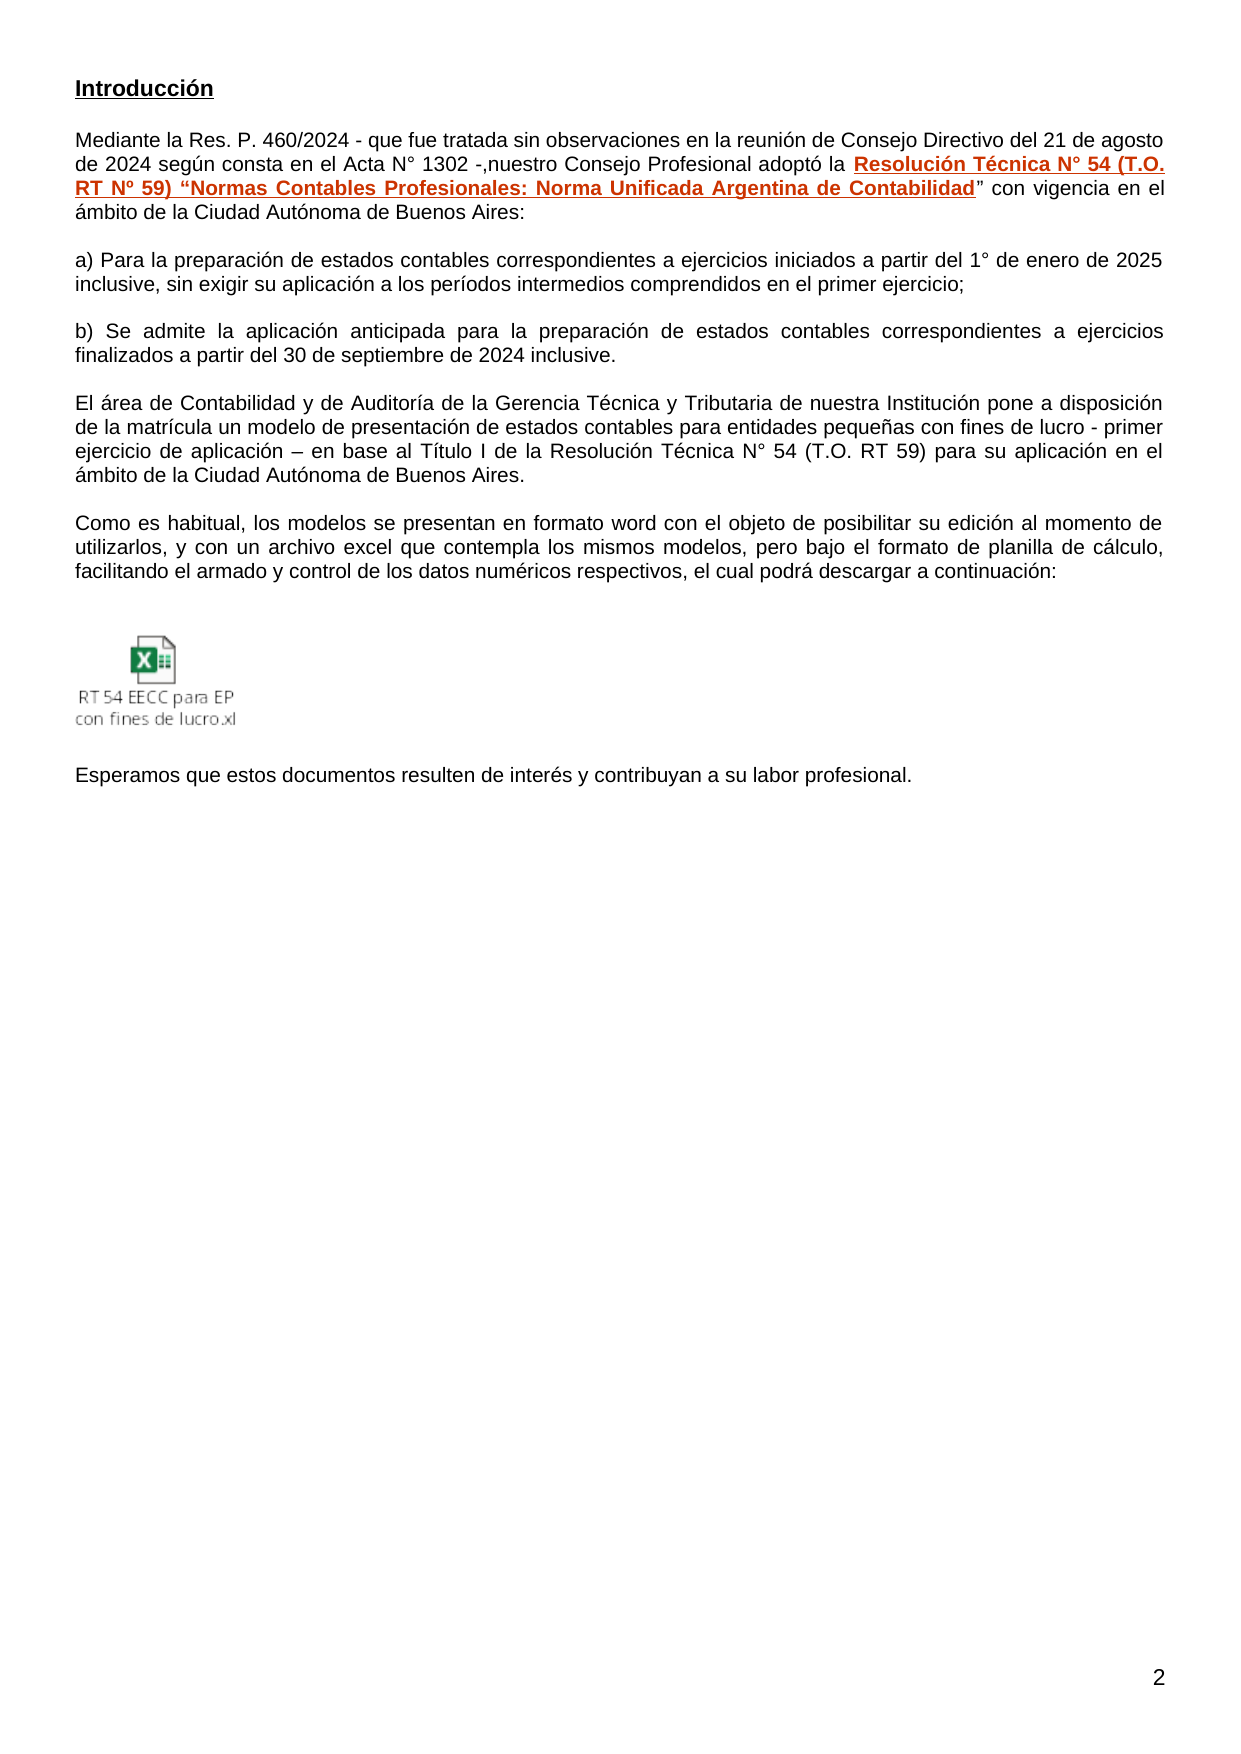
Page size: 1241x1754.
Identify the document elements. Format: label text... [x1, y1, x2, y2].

text Esperamos que estos documentos resulten de interés y contribuyan a su labor profesional. [75, 763, 1165, 787]
text b) Se admite la aplicación anticipada para la preparación de estados contables correspondientes a ejercicios finalizados a partir del 30 de septiembre de 2024 inclusive. [75, 319, 1165, 367]
text a) Para la preparación de estados contables correspondientes a ejercicios iniciados a partir del 1° de enero de 2025 inclusive, sin exigir su aplicación a los períodos intermedios comprendidos en el primer ejercicio; [75, 247, 1165, 295]
text Introducción [75, 75, 1165, 101]
text Mediante la Res. P. 460/2024 - que fue tratada sin observaciones en la reunión de Consejo Directivo del 21 de agosto de 2024 según consta en el Acta N° 1302 -,nuestro Consejo Profesional adoptó la Resolución Técnica N° 54 (T.O. RT Nº 59) “Normas Contables Profesionales: Norma Unificada Argentina de Contabilidad” con vigencia en el ámbito de la Ciudad Autónoma de Buenos Aires: [75, 128, 1165, 223]
text Como es habitual, los modelos se presentan en formato word con el objeto de posibilitar su edición al momento de utilizarlos, y con un archivo excel que contempla los mismos modelos, pero bajo el formato de planilla de cálculo, facilitando el armado y control de los datos numéricos respectivos, el cual podrá descargar a continuación: [75, 511, 1165, 583]
text El área de Contabilidad y de Auditoría de la Gerencia Técnica y Tributaria de nuestra Institución pone a disposición de la matrícula un modelo de presentación de estados contables para entidades pequeñas con fines de lucro - primer ejercicio de aplicación – en base al Título I de la Resolución Técnica N° 54 (T.O. RT 59) para su aplicación en el ámbito de la Ciudad Autónoma de Buenos Aires. [75, 391, 1165, 487]
